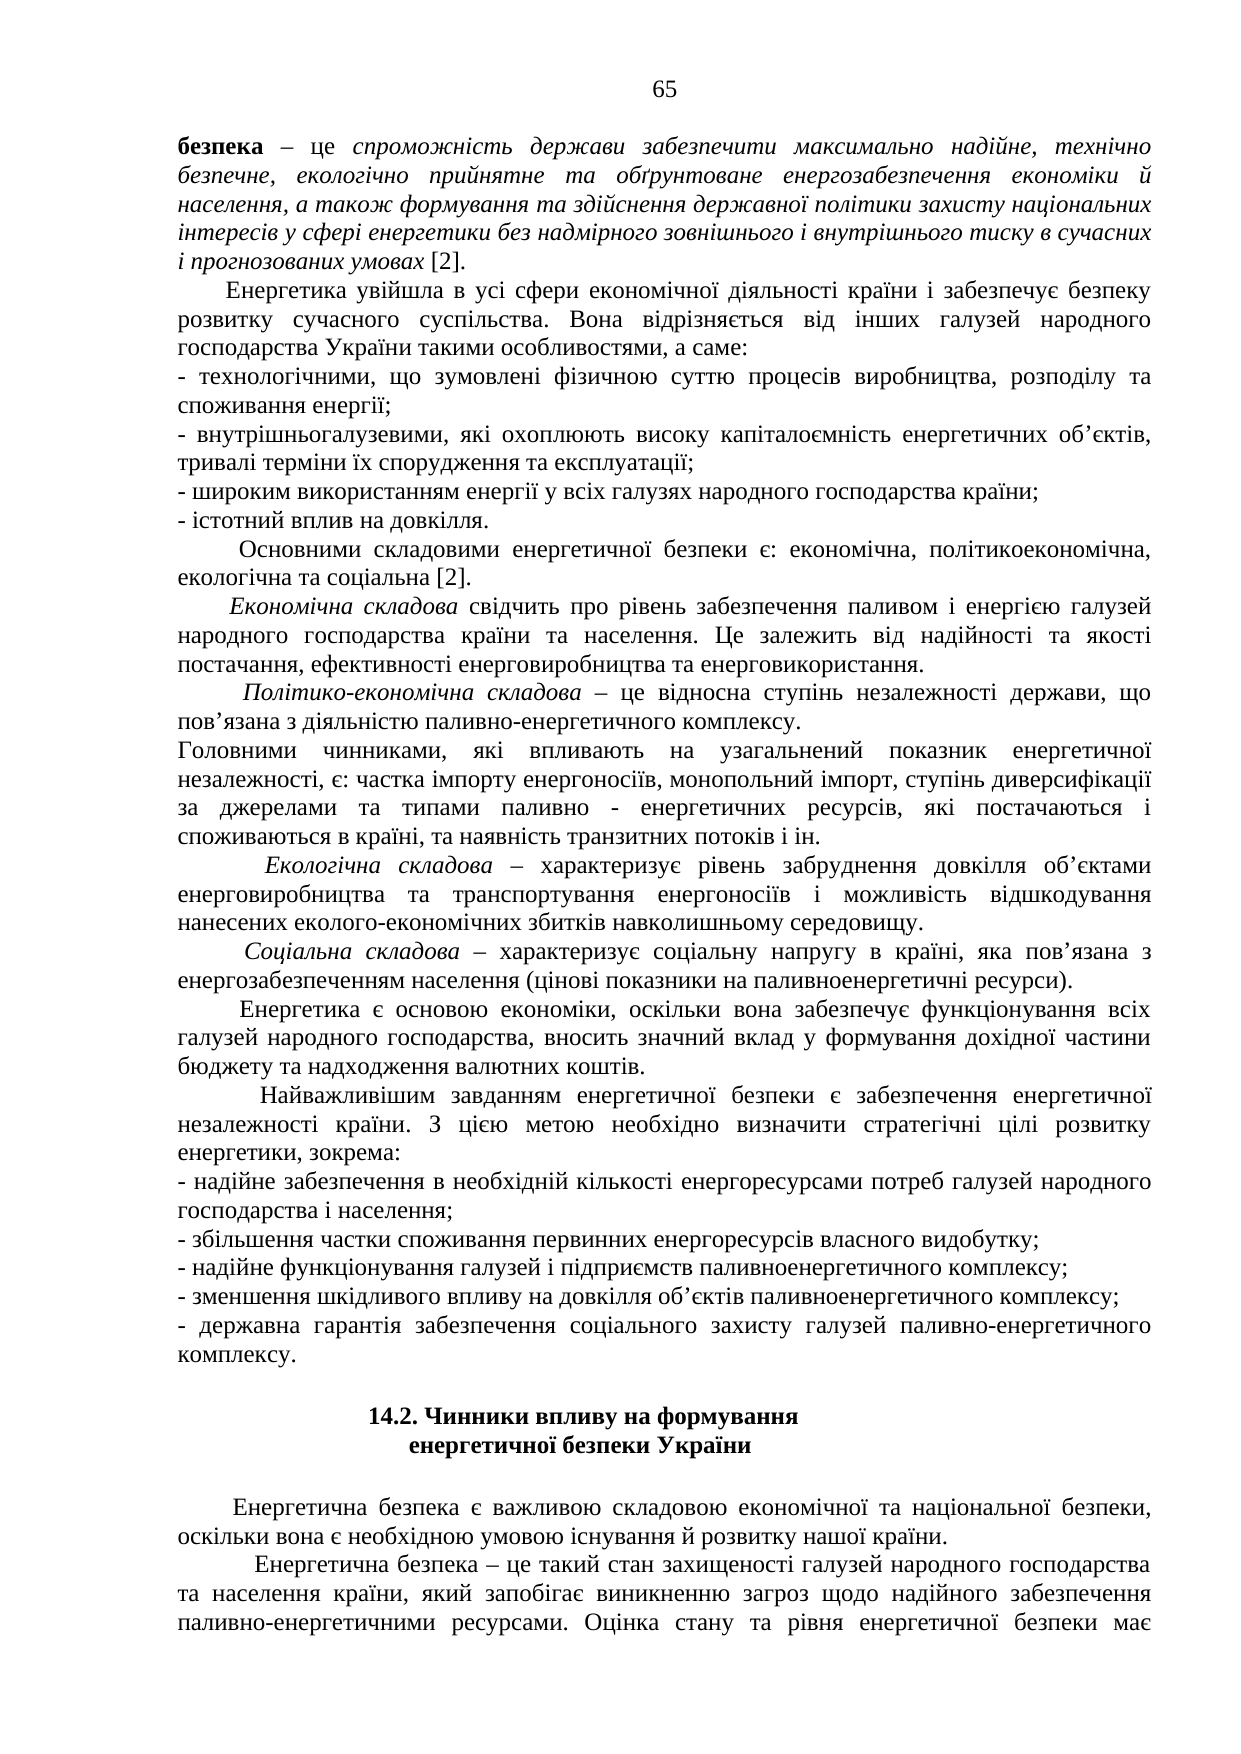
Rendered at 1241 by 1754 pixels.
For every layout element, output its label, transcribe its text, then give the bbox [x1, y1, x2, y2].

text Політико-економічна складова – це відносна ступінь незалежності держави, що пов’язана з діяльністю паливно-енергетичного комплексу. [177, 677, 1152, 735]
text Найважливішим завданням енергетичної безпеки є забезпечення енергетичної незалежності країни. З цією метою необхідно визначити стратегічні цілі розвитку енергетики, зокрема: [177, 1080, 1152, 1166]
text Енергетика є основою економіки, оскільки вона забезпечує функціонування всіх галузей народного господарства, вносить значний вклад у формування дохідної частини бюджету та надходження валютних коштів. [177, 994, 1152, 1080]
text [177, 131, 1152, 275]
text Економічна складова свідчить про рівень забезпечення паливом і енергією галузей народного господарства країни та населення. Це залежить від надійності та якості постачання, ефективності енерговиробництва та енерговикористання. [177, 591, 1152, 677]
text Енергетика увійшла в усі сфери економічної діяльності країни і забезпечує безпеку розвитку сучасного суспільства. Вона відрізняється від інших галузей народного господарства України такими особливостями, а саме: [177, 275, 1152, 361]
list 14.2. Чинники впливу на формування [177, 1401, 1152, 1430]
text - внутрішньогалузевими, які охоплюють високу капіталоємність енергетичних об’єктів, тривалі терміни їх спорудження та експлуатації; [177, 419, 1152, 476]
text - надійне забезпечення в необхідній кількості енергоресурсами потреб галузей народного господарства і населення; [177, 1166, 1152, 1224]
list енергетичної безпеки України [177, 1430, 1152, 1458]
text - технологічними, що зумовлені фізичною суттю процесів виробництва, розподілу та споживання енергії; [177, 361, 1152, 419]
text - збільшення частки споживання первинних енергоресурсів власного видобутку; [177, 1224, 1152, 1252]
list Енергетична безпека є важливою складовою економічної та національної безпеки, оскільки вона є необхідною умовою існування й розвитку нашої країни. [177, 1458, 1152, 1549]
text - широким використанням енергії у всіх галузях народного господарства країни; [177, 476, 1152, 505]
text Соціальна складова – характеризує соціальну напругу в країні, яка пов’язана з енергозабезпеченням населення (цінові показники на паливноенергетичні ресурси). [177, 936, 1152, 994]
text - зменшення шкідливого впливу на довкілля об’єктів паливноенергетичного комплексу; [177, 1281, 1152, 1310]
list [177, 1549, 1152, 1636]
text - державна гарантія забезпечення соціального захисту галузей паливно-енергетичного комплексу. [177, 1310, 1152, 1367]
text Екологічна складова – характеризує рівень забруднення довкілля об’єктами енерговиробництва та транспортування енергоносіїв і можливість відшкодування нанесених еколого-економічних збитків навколишньому середовищу. [177, 850, 1152, 936]
text - істотний вплив на довкілля. [177, 505, 1152, 534]
text Головними чинниками, які впливають на узагальнений показник енергетичної незалежності, є: частка імпорту енергоносіїв, монопольний імпорт, ступінь диверсифікації за джерелами та типами паливно - енергетичних ресурсів, які постачаються і споживаються в країні, та наявність транзитних потоків і ін. [177, 735, 1152, 850]
text Основними складовими енергетичної безпеки є: економічна, політикоекономічна, екологічна та соціальна [2]. [177, 534, 1152, 591]
text - надійне функціонування галузей і підприємств паливноенергетичного комплексу; [177, 1252, 1152, 1281]
